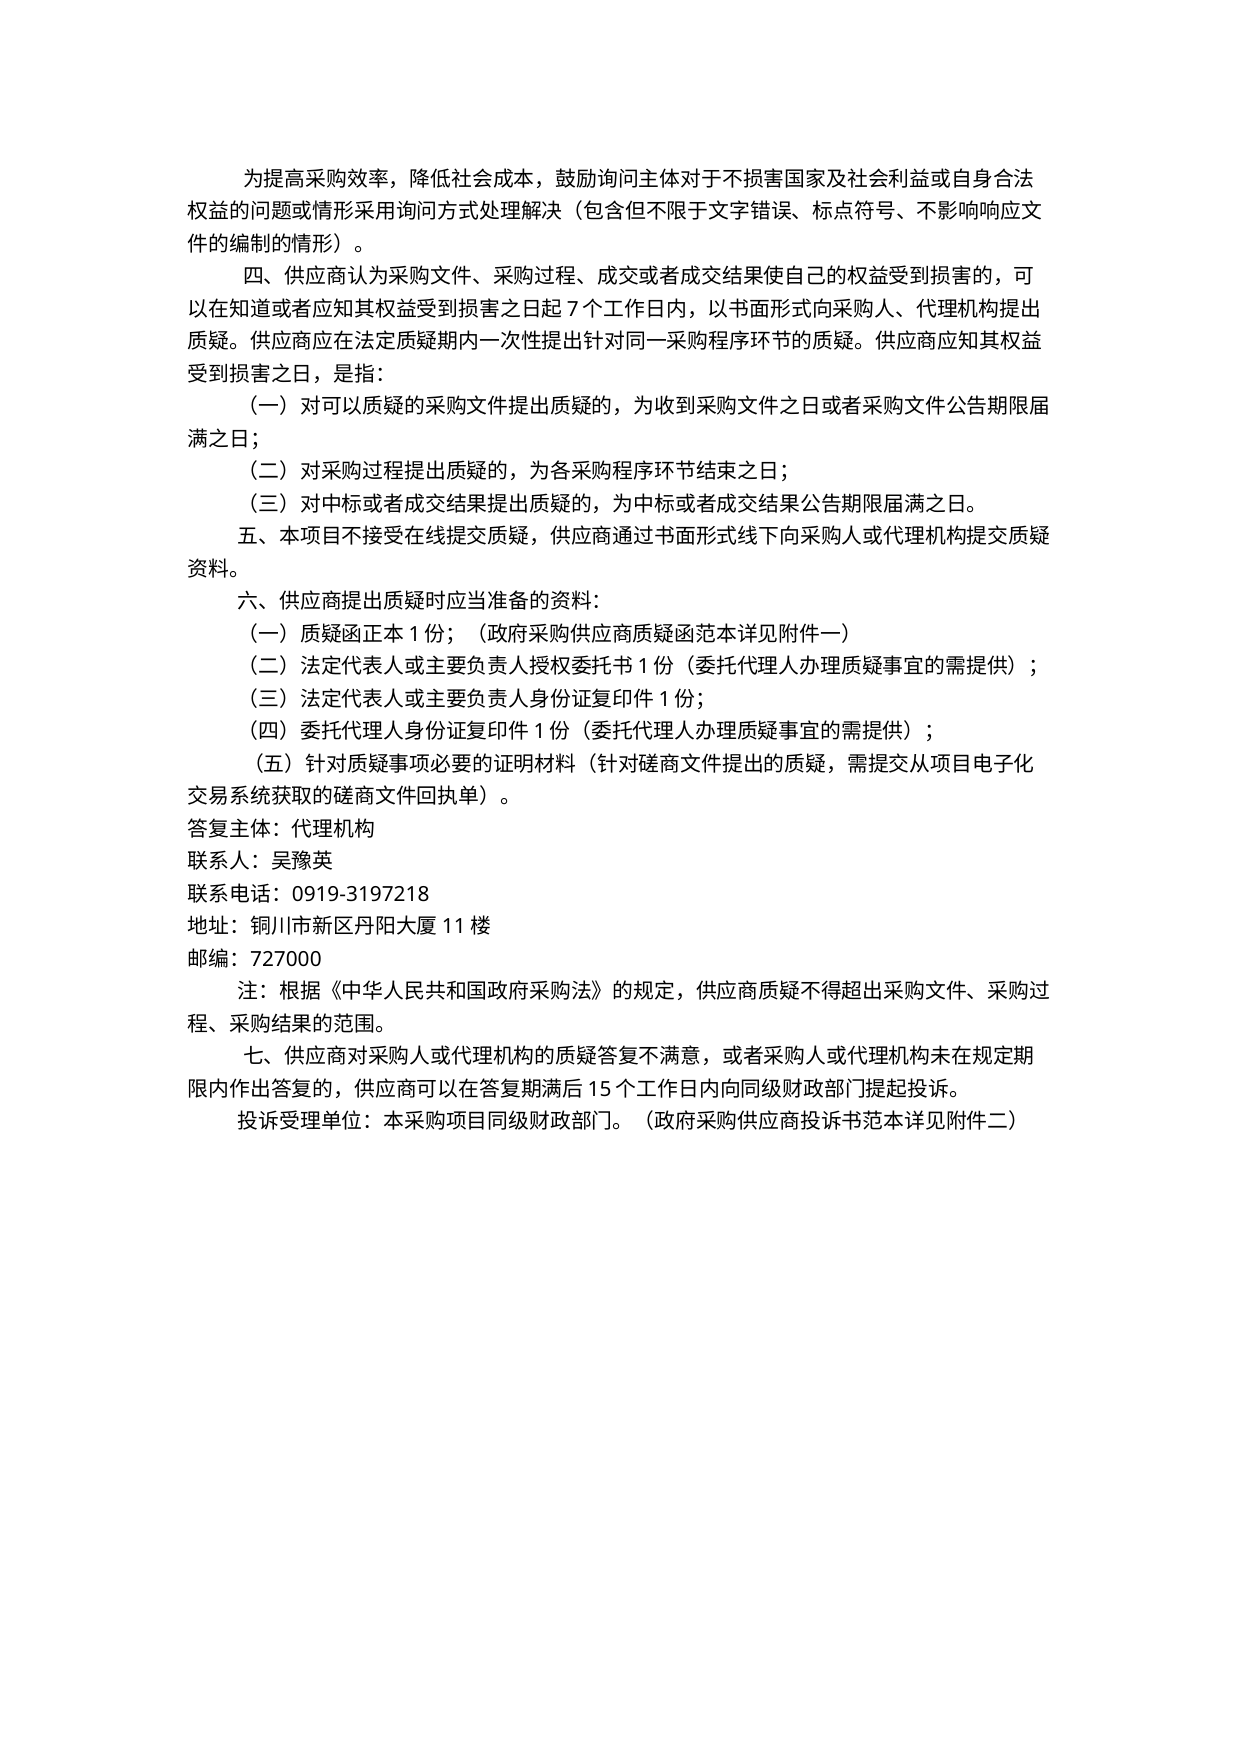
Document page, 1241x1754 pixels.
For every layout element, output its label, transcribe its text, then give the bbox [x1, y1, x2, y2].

text 注：根据《中华人民共和国政府采购法》的规定，供应商质疑不得超出采购文件、采购过程、采购结果的范围。 [187, 974, 1053, 1039]
text （三）对中标或者成交结果提出质疑的，为中标或者成交结果公告期限届满之日。 [187, 487, 1053, 519]
text 地址：铜川市新区丹阳大厦11楼 [187, 909, 1053, 942]
text 联系电话：0919-3197218 [187, 877, 1053, 909]
text 联系人：吴豫英 [187, 844, 1053, 877]
text （三）法定代表人或主要负责人身份证复印件1份； [187, 682, 1053, 714]
text 六、供应商提出质疑时应当准备的资料： [187, 584, 1053, 617]
text （二）法定代表人或主要负责人授权委托书1份（委托代理人办理质疑事宜的需提供）； [187, 649, 1053, 682]
text （一）质疑函正本1份；（政府采购供应商质疑函范本详见附件一） [187, 617, 1053, 649]
text 邮编：727000 [187, 942, 1053, 974]
text 五、本项目不接受在线提交质疑，供应商通过书面形式线下向采购人或代理机构提交质疑资料。 [187, 519, 1053, 584]
text （二）对采购过程提出质疑的，为各采购程序环节结束之日； [187, 454, 1053, 487]
text 答复主体：代理机构 [187, 812, 1053, 844]
text 七、供应商对采购人或代理机构的质疑答复不满意，或者采购人或代理机构未在规定期限内作出答复的，供应商可以在答复期满后15个工作日内向同级财政部门提起投诉。 [187, 1039, 1053, 1104]
text 投诉受理单位：本采购项目同级财政部门。（政府采购供应商投诉书范本详见附件二） [187, 1104, 1053, 1137]
text （一）对可以质疑的采购文件提出质疑的，为收到采购文件之日或者采购文件公告期限届满之日； [187, 389, 1053, 454]
text （五）针对质疑事项必要的证明材料（针对磋商文件提出的质疑，需提交从项目电子化交易系统获取的磋商文件回执单）。 [187, 747, 1053, 812]
text 四、供应商认为采购文件、采购过程、成交或者成交结果使自己的权益受到损害的，可以在知道或者应知其权益受到损害之日起7个工作日内，以书面形式向采购人、代理机构提出质疑。供应商应在法定质疑期内一次性提出针对同一采购程序环节的质疑。供应商应知其权益受到损害之日，是指： [187, 259, 1053, 389]
text 为提高采购效率，降低社会成本，鼓励询问主体对于不损害国家及社会利益或自身合法权益的问题或情形采用询问方式处理解决（包含但不限于文字错误、标点符号、不影响响应文件的编制的情形）。 [187, 162, 1053, 259]
text （四）委托代理人身份证复印件1份（委托代理人办理质疑事宜的需提供）； [187, 714, 1053, 747]
